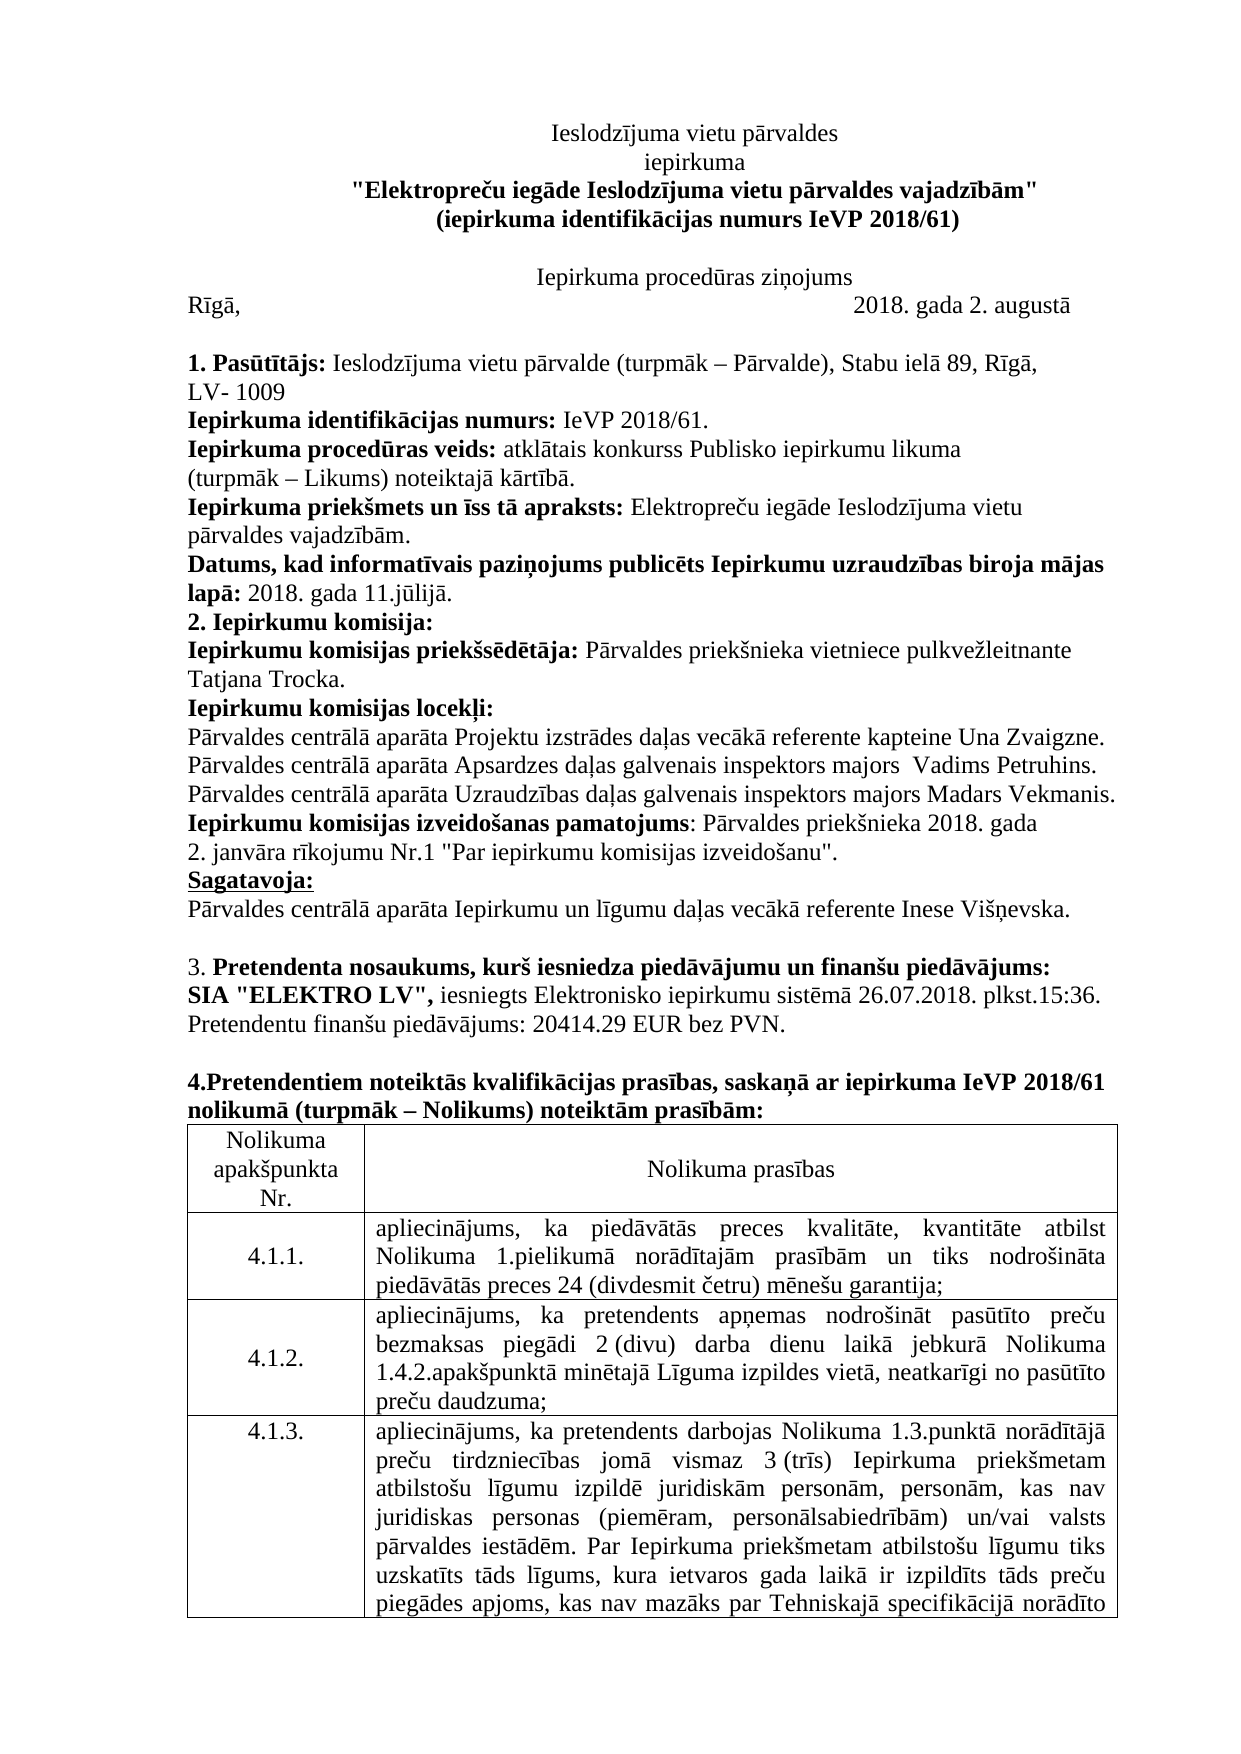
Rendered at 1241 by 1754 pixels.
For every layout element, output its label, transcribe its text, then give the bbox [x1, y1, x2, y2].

text Rīgā, 2018. gada 2. augustā [187, 291, 1202, 319]
text Iepirkumu komisijas locekļi: [187, 693, 1122, 722]
text Iepirkuma procedūras veids: atklātais konkurss Publisko iepirkumu likuma (turpmāk – Likums) noteiktajā kārtībā. [187, 434, 1122, 492]
text Ieslodzījuma vietu pārvaldes [187, 118, 1202, 147]
table_cell apliecinājums, ka piedāvātās preces kvalitāte, kvantitāte atbilst Nolikuma 1.pielikumā norādītajām prasībām un tiks nodrošināta piedāvātās preces 24 (divdesmit četru) mēnešu garantija; [365, 1213, 1117, 1299]
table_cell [365, 1416, 1117, 1617]
text Iepirkumu komisijas priekšsēdētāja: Pārvaldes priekšnieka vietniece pulkvežleitnante Tatjana Trocka. [187, 636, 1122, 693]
table_cell 4.1.2. [188, 1300, 364, 1415]
text Pārvaldes centrālā aparāta Apsardzes daļas galvenais inspektors majors Vadims Petruhins. [187, 751, 1122, 779]
text 1. Pasūtītājs: Ieslodzījuma vietu pārvalde (turpmāk – Pārvalde), Stabu ielā 89, Rīgā, LV- 1009 [187, 348, 1122, 406]
table_cell apliecinājums, ka pretendents apņemas nodrošināt pasūtīto preču bezmaksas piegādi 2 (divu) darba dienu laikā jebkurā Nolikuma 1.4.2.apakšpunktā minētajā Līguma izpildes vietā, neatkarīgi no pasūtīto preču daudzuma; [365, 1300, 1117, 1415]
text Iepirkuma procedūras ziņojums [187, 262, 1202, 291]
text 2. Iepirkumu komisija: [187, 607, 1122, 636]
text "Elektropreču iegāde Ieslodzījuma vietu pārvaldes vajadzībām" [187, 176, 1202, 204]
text Iepirkuma priekšmets un īss tā apraksts: Elektropreču iegāde Ieslodzījuma vietu pārvaldes vajadzībām. [187, 492, 1122, 549]
text Sagatavoja: [187, 866, 1122, 894]
text 3. Pretendenta nosaukums, kurš iesniedza piedāvājumu un finanšu piedāvājums: [187, 952, 1122, 981]
text Pārvaldes centrālā aparāta Projektu izstrādes daļas vecākā referente kapteine Una Zvaigzne. [187, 722, 1122, 751]
table_cell 4.1.3. [188, 1416, 364, 1617]
text SIA "ELEKTRO LV", iesniegts Elektronisko iepirkumu sistēmā 26.07.2018. plkst.15:36. [187, 981, 1122, 1009]
table_header Nolikuma apakšpunkta Nr. [188, 1125, 364, 1212]
text Pārvaldes centrālā aparāta Uzraudzības daļas galvenais inspektors majors Madars Vekmanis. [187, 779, 1122, 808]
table_header Nolikuma prasības [365, 1125, 1117, 1212]
text iepirkuma [187, 147, 1202, 176]
text Iepirkuma identifikācijas numurs: IeVP 2018/61. [187, 406, 1122, 434]
table_cell 4.1.1. [188, 1213, 364, 1299]
list 4.Pretendentiem noteiktās kvalifikācijas prasības, saskaņā ar iepirkuma IeVP 2018/61 nolikumā (turpmāk – Nolikums) noteiktām prasībām: [187, 1067, 1157, 1124]
text (iepirkuma identifikācijas numurs IeVP 2018/61) [187, 204, 1202, 233]
text Iepirkumu komisijas izveidošanas pamatojums: Pārvaldes priekšnieka 2018. gada 2. janvāra rīkojumu Nr.1 "Par iepirkumu komisijas izveidošanu". [187, 808, 1122, 866]
text Pārvaldes centrālā aparāta Iepirkumu un līgumu daļas vecākā referente Inese Višņevska. [187, 894, 1122, 923]
text Pretendentu finanšu piedāvājums: 20414.29 EUR bez PVN. [187, 1009, 1157, 1038]
text Datums, kad informatīvais paziņojums publicēts Iepirkumu uzraudzības biroja mājas lapā: 2018. gada 11.jūlijā. [187, 549, 1122, 607]
